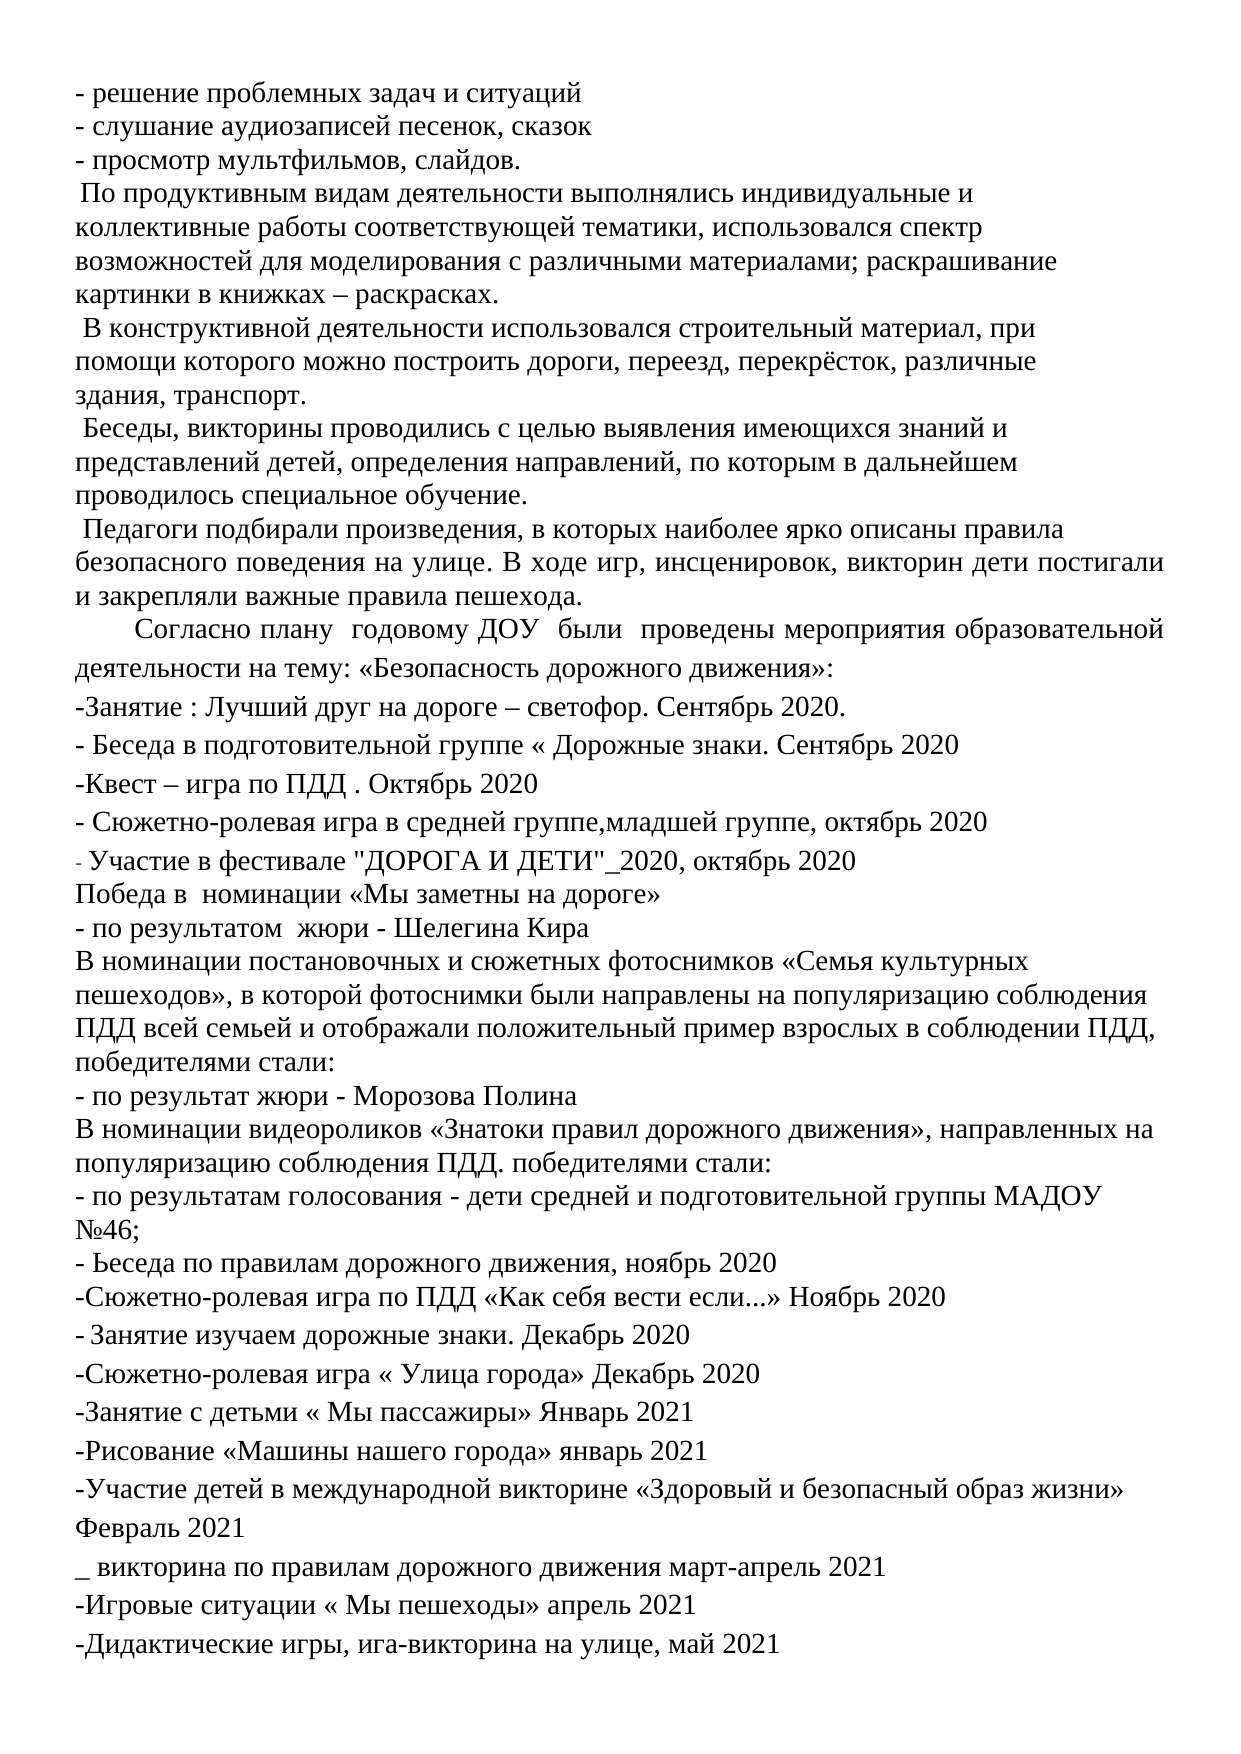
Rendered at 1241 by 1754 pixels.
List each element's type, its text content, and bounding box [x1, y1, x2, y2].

text _ викторина по правилам дорожного движения март-апрель 2021 [75, 1549, 1165, 1582]
text -Сюжетно-ролевая игра « Улица города» Декабрь 2020 [75, 1356, 1165, 1389]
text -Участие детей в международной викторине «Здоровый и безопасный образ жизни» [75, 1472, 1165, 1505]
text - слушание аудиозаписей песенок, сказок [75, 108, 1165, 142]
text В конструктивной деятельности использовался строительный материал, при [75, 310, 1165, 343]
text представлений детей, определения направлений, по которым в дальнейшем [75, 444, 1165, 477]
text - по результат жюри - Морозова Полина [75, 1078, 1165, 1111]
text - решение проблемных задач и ситуаций [75, 75, 1165, 108]
text картинки в книжках – раскрасках. [75, 276, 1165, 310]
text -Сюжетно-ролевая игра по ПДД «Как себя вести если...» Ноябрь 2020 [75, 1279, 1165, 1312]
text - Участие в фестивале "ДОРОГА И ДЕТИ"_2020, октябрь 2020 [75, 843, 1165, 876]
text проводилось специальное обучение. [75, 477, 1165, 511]
text - просмотр мультфильмов, слайдов. [75, 142, 1165, 176]
text безопасного поведения на улице. В ходе игр, инсценировок, викторин дети постигали и закрепляли важные правила пешехода. [75, 544, 1165, 612]
text - Сюжетно-ролевая игра в средней группе,младшей группе, октябрь 2020 [75, 804, 1165, 838]
text Беседы, викторины проводились с целью выявления имеющихся знаний и [75, 410, 1165, 444]
text возможностей для моделирования с различными материалами; раскрашивание [75, 243, 1165, 276]
text -Занятие : Лучший друг на дороге – светофор. Сентябрь 2020. [75, 689, 1165, 722]
text - Беседа в подготовительной группе « Дорожные знаки. Сентябрь 2020 [75, 727, 1165, 761]
text Победа в номинации «Мы заметны на дороге» [75, 876, 1165, 910]
text - по результатам голосования - дети средней и подготовительной группы МАДОУ №46; [75, 1178, 1165, 1245]
text В номинации постановочных и сюжетных фотоснимков «Семья культурных пешеходов», в которой фотоснимки были направлены на популяризацию соблюдения ПДД всей семьей и отображали положительный пример взрослых в соблюдении ПДД, победителями стали: [75, 943, 1165, 1078]
text -Занятие с детьми « Мы пассажиры» Январь 2021 [75, 1394, 1165, 1428]
text Согласно плану годовому ДОУ были проведены мероприятия образовательной деятельности на тему: «Безопасность дорожного движения»: [75, 612, 1165, 684]
text -Игровые ситуации « Мы пешеходы» апрель 2021 [75, 1587, 1165, 1621]
text - Занятие изучаем дорожные знаки. Декабрь 2020 [75, 1317, 1165, 1351]
text коллективные работы соответствующей тематики, использовался спектр [75, 209, 1165, 243]
text помощи которого можно построить дороги, переезд, перекрёсток, различные [75, 343, 1165, 377]
text -Рисование «Машины нашего города» январь 2021 [75, 1433, 1165, 1467]
text Февраль 2021 [75, 1510, 1165, 1544]
text Педагоги подбирали произведения, в которых наиболее ярко описаны правила [75, 511, 1165, 544]
text По продуктивным видам деятельности выполнялись индивидуальные и [75, 176, 1165, 209]
text -Дидактические игры, ига-викторина на улице, май 2021 [75, 1626, 1165, 1659]
text - Ьеседа по правилам дорожного движения, ноябрь 2020 [75, 1245, 1165, 1279]
text здания, транспорт. [75, 377, 1165, 410]
text - по результатом жюри - Шелегина Кира [75, 910, 1165, 943]
text В номинации видеороликов «Знатоки правил дорожного движения», направленных на популяризацию соблюдения ПДД. победителями стали: [75, 1111, 1165, 1178]
text -Квест – игра по ПДД . Октябрь 2020 [75, 766, 1165, 799]
